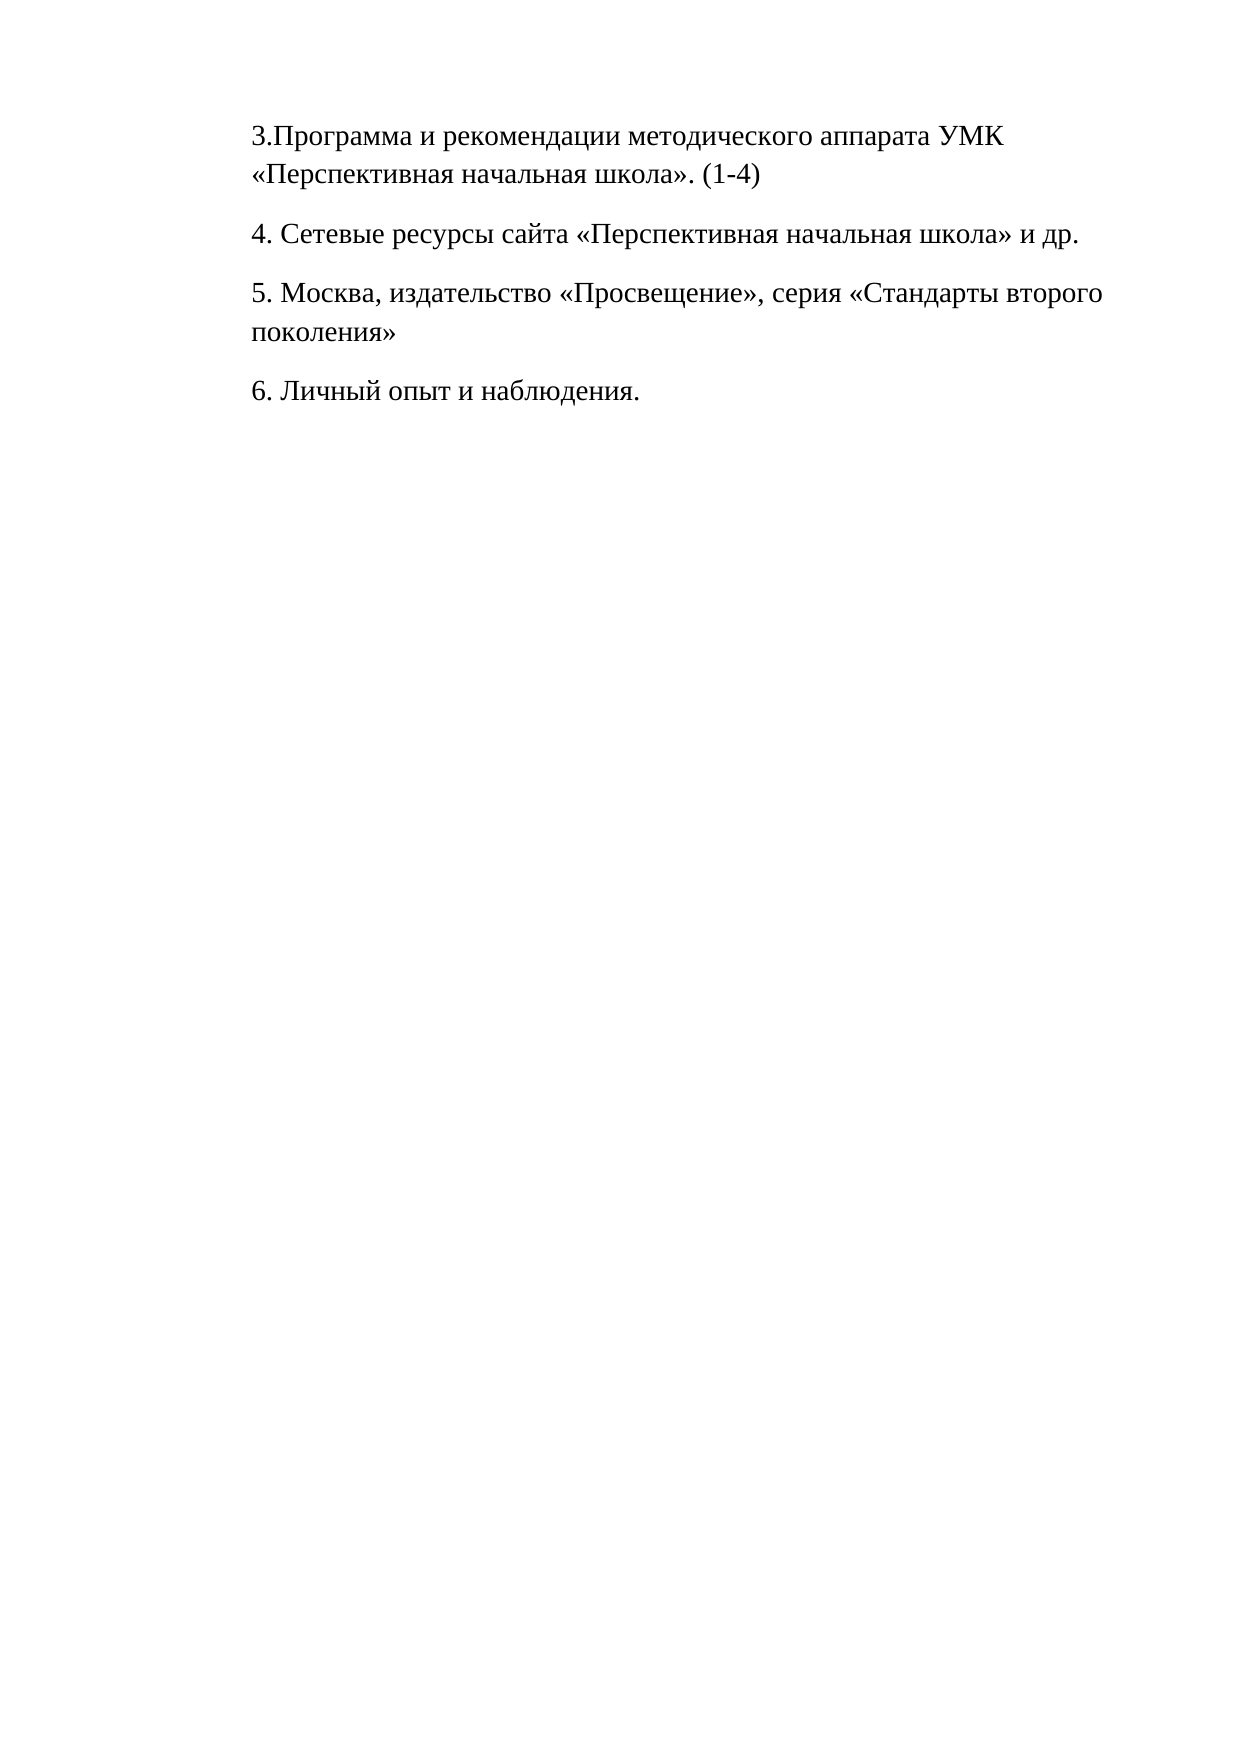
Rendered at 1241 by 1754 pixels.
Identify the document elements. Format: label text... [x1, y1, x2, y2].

text 3.Программа и рекомендации методического аппарата УМК «Перспективная начальная школа». (1-4) [251, 118, 1152, 190]
text 6. Личный опыт и наблюдения. [251, 373, 1152, 407]
text 4. Сетевые ресурсы сайта «Перспективная начальная школа» и др. [251, 216, 1152, 249]
text 5. Москва, издательство «Просвещение», серия «Стандарты второго поколения» [251, 275, 1152, 347]
